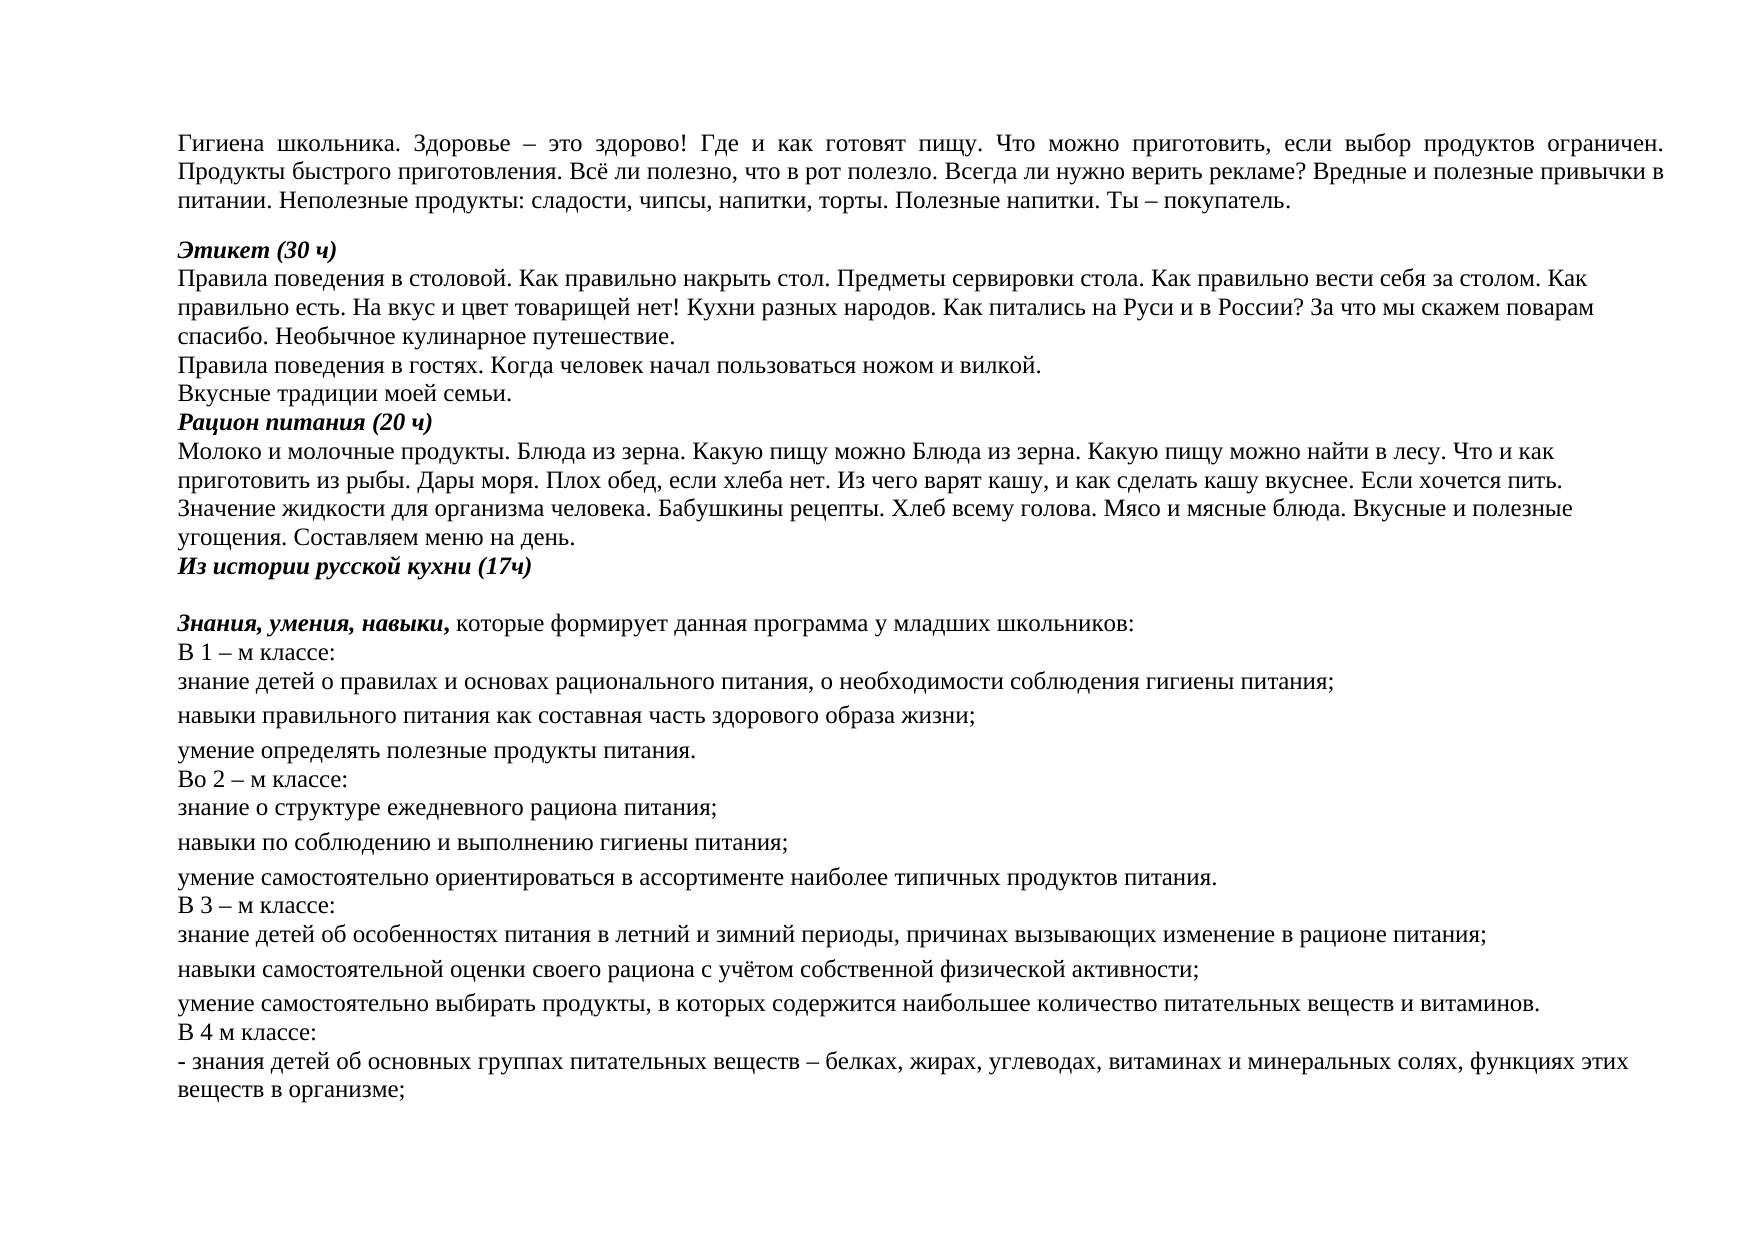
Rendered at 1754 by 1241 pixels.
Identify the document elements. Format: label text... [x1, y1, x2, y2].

text В 4 м классе: [177, 1017, 1665, 1046]
text умение самостоятельно выбирать продукты, в которых содержится наибольшее количество питательных веществ и витаминов. [177, 988, 1665, 1017]
text знание о структуре ежедневного рациона питания; [177, 792, 1665, 821]
text умение самостоятельно ориентироваться в ассортименте наиболее типичных продуктов питания. [177, 862, 1665, 891]
text умение определять полезные продукты питания. [177, 735, 1665, 764]
text навыки по соблюдению и выполнению гигиены питания; [177, 827, 1665, 856]
text В 3 – м классе: [177, 891, 1665, 919]
text Знания, умения, навыки, которые формирует данная программа у младших школьников: [177, 608, 1665, 637]
text Из истории русской кухни (17ч) [177, 551, 1665, 580]
text Гигиена школьника. Здоровье – это здорово! Где и как готовят пищу. Что можно приготовить, если выбор продуктов ограничен. Продукты быстрого приготовления. Всё ли полезно, что в рот полезло. Всегда ли нужно верить рекламе? Вредные и полезные привычки в питании. Неполезные продукты: сладости, чипсы, напитки, торты. Полезные напитки. Ты – покупатель. [177, 128, 1665, 214]
text Молоко и молочные продукты. Блюда из зерна. Какую пищу можно Блюда из зерна. Какую пищу можно найти в лесу. Что и как приготовить из рыбы. Дары моря. Плох обед, если хлеба нет. Из чего варят кашу, и как сделать кашу вкуснее. Если хочется пить. Значение жидкости для организма человека. Бабушкины рецепты. Хлеб всему голова. Мясо и мясные блюда. Вкусные и полезные угощения. Составляем меню на день. [177, 436, 1665, 551]
text Правила поведения в столовой. Как правильно накрыть стол. Предметы сервировки стола. Как правильно вести себя за столом. Как правильно есть. На вкус и цвет товарищей нет! Кухни разных народов. Как питались на Руси и в России? За что мы скажем поварам спасибо. Необычное кулинарное путешествие. [177, 263, 1665, 350]
text навыки самостоятельной оценки своего рациона с учётом собственной физической активности; [177, 954, 1665, 983]
text знание детей об особенностях питания в летний и зимний периоды, причинах вызывающих изменение в рационе питания; [177, 919, 1665, 948]
text знание детей о правилах и основах рационального питания, о необходимости соблюдения гигиены питания; [177, 666, 1665, 695]
text Этикет (30 ч) [177, 235, 1665, 263]
text Рацион питания (20 ч) [177, 407, 1665, 436]
text Во 2 – м классе: [177, 764, 1665, 792]
text Вкусные традиции моей семьи. [177, 378, 1665, 407]
text В 1 – м классе: [177, 637, 1665, 666]
text - знания детей об основных группах питательных веществ – белках, жирах, углеводах, витаминах и минеральных солях, функциях этих веществ в организме; [177, 1046, 1665, 1103]
text Правила поведения в гостях. Когда человек начал пользоваться ножом и вилкой. [177, 350, 1665, 378]
text навыки правильного питания как составная часть здорового образа жизни; [177, 701, 1665, 729]
